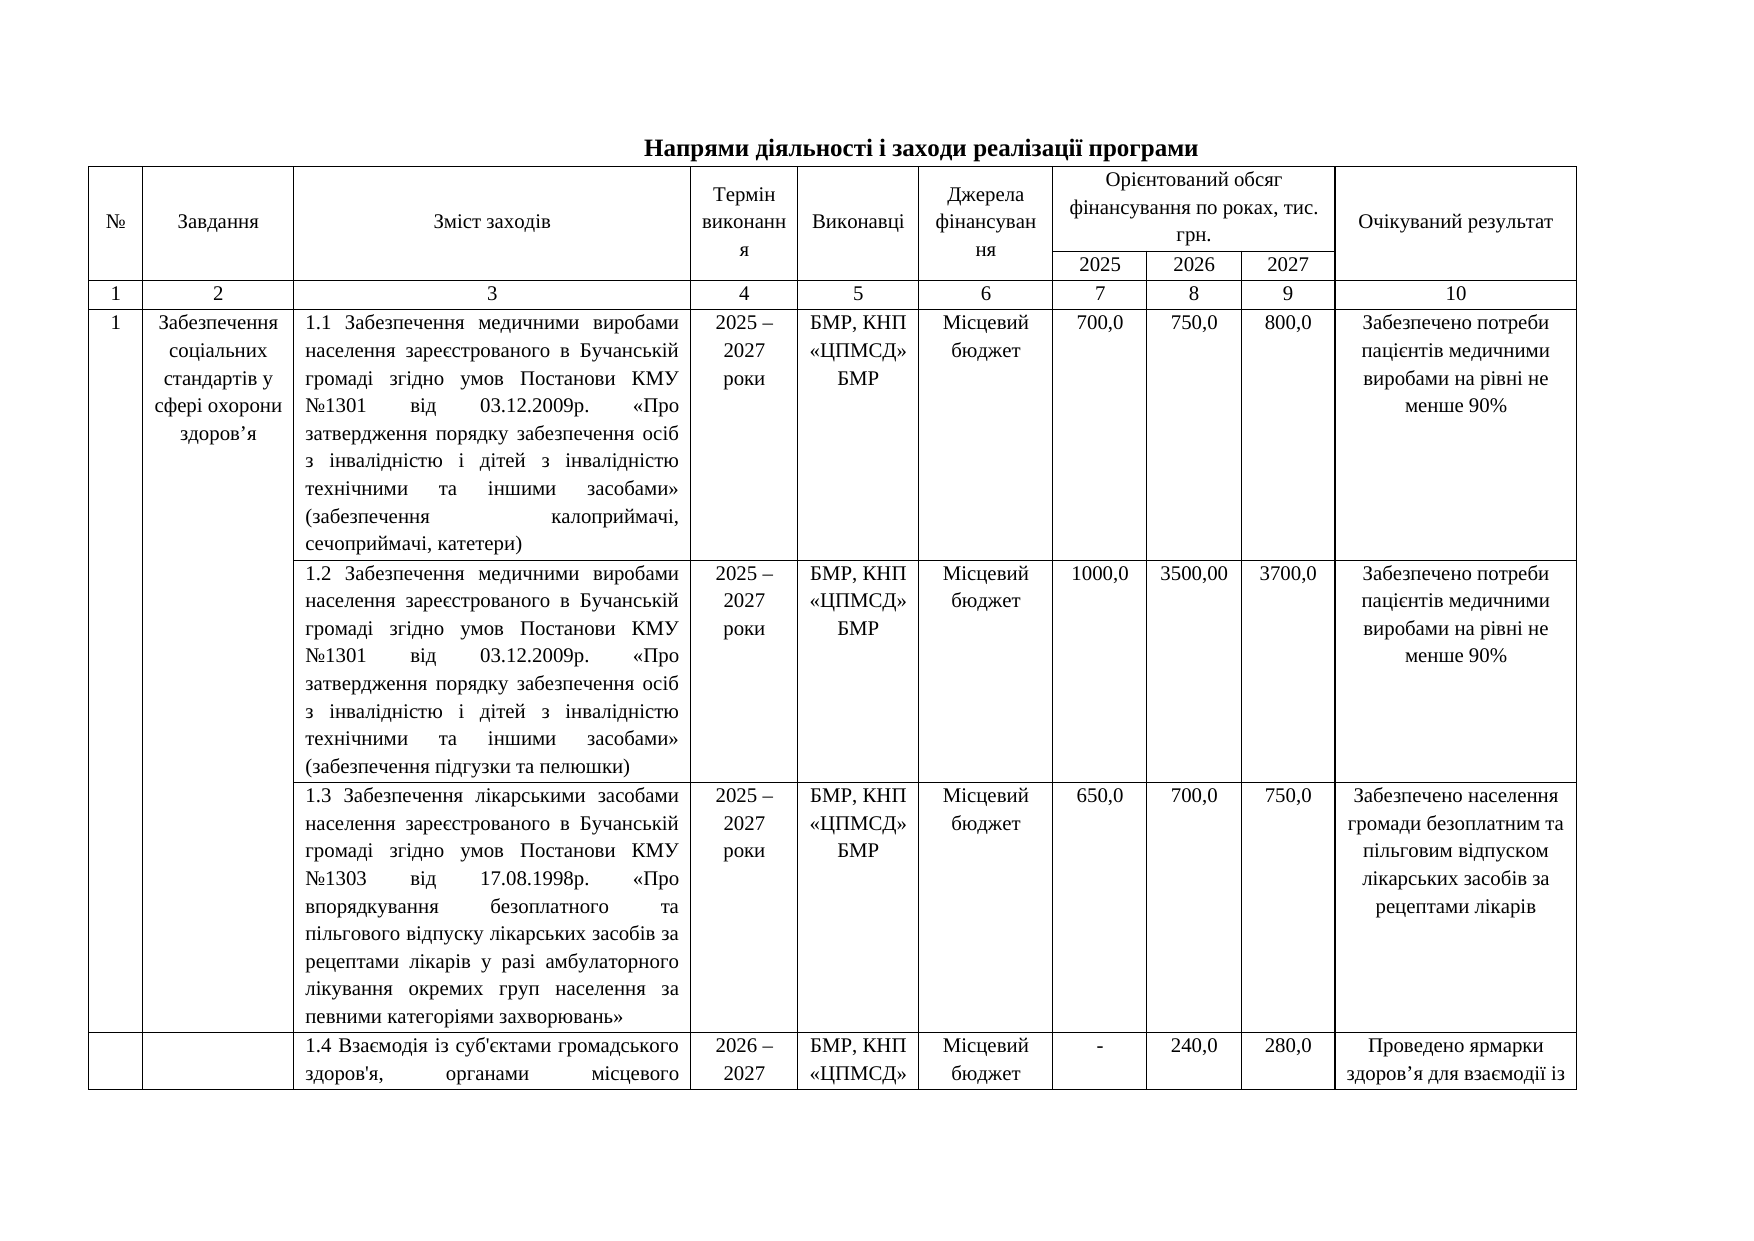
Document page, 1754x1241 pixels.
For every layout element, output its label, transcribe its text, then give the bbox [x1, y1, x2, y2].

text Напрями діяльності і заходи реалізації програми [177, 133, 1665, 162]
table_header Термін виконання [691, 167, 797, 280]
table_cell Забезпечено потреби пацієнтів медичними виробами на рівні не менше 90% [1336, 310, 1576, 559]
table_header № [89, 167, 142, 280]
table_cell 650,0 [1053, 783, 1146, 1032]
table_cell 1 [89, 281, 142, 309]
table_cell 2025 – 2027 роки [691, 310, 797, 559]
table_cell 1.2 Забезпечення медичними виробами населення зареєстрованого в Бучанській громаді згідно умов Постанови КМУ №1301 від 03.12.2009р. «Про затвердження порядку забезпечення осіб з інвалідністю і дітей з інвалідністю технічними та іншими засобами» (забезпечення підгузки та пелюшки) [294, 561, 690, 782]
table_cell 750,0 [1242, 783, 1334, 1032]
table_cell 2025 [1053, 252, 1146, 280]
table_cell БМР, КНП «ЦПМСД» БМР [798, 561, 918, 782]
table_cell 700,0 [1053, 310, 1146, 559]
table_cell 5 [798, 281, 918, 309]
table_cell Місцевий бюджет [919, 310, 1052, 559]
table_header Завдання [143, 167, 293, 280]
table_cell 1.3 Забезпечення лікарськими засобами населення зареєстрованого в Бучанській громаді згідно умов Постанови КМУ №1303 від 17.08.1998р. «Про впорядкування безоплатного та пільгового відпуску лікарських засобів за рецептами лікарів у разі амбулаторного лікування окремих груп населення за певними категоріями захворювань» [294, 783, 690, 1032]
table_cell 2025 – 2027 роки [691, 561, 797, 782]
table_cell 4 [691, 281, 797, 309]
table_cell 280,0 [1242, 1033, 1334, 1089]
table_cell 2027 [1242, 252, 1334, 280]
table_cell 1000,0 [1053, 561, 1146, 782]
table_cell 700,0 [1147, 783, 1241, 1032]
table_cell Забезпечення соціальних стандартів у сфері охорони здоров’я [143, 310, 293, 1032]
table_header Очікуваний результат [1336, 167, 1576, 280]
table_cell 2 [143, 281, 293, 309]
table_cell 2025 – 2027 роки [691, 783, 797, 1032]
table_cell - [1053, 1033, 1146, 1089]
table_header Орієнтований обсяг фінансування по роках, тис. грн. [1053, 167, 1334, 251]
table_cell 1 [89, 310, 142, 1032]
table_cell БМР, КНП «ЦПМСД» БМР [798, 783, 918, 1032]
table_cell 2026 [1147, 252, 1241, 280]
table_cell 3700,0 [1242, 561, 1334, 782]
table_cell 240,0 [1147, 1033, 1241, 1089]
table_header Джерела фінансування [919, 167, 1052, 280]
table_cell 8 [1147, 281, 1241, 309]
table_cell Місцевий бюджет [919, 783, 1052, 1032]
table_cell 3500,00 [1147, 561, 1241, 782]
table_cell Місцевий бюджет [919, 561, 1052, 782]
table_cell Забезпечено населення громади безоплатним та пільговим відпуском лікарських засобів за рецептами лікарів [1336, 783, 1576, 1032]
table_cell 9 [1242, 281, 1334, 309]
table_cell БМР, КНП «ЦПМСД» БМР [798, 310, 918, 559]
table_cell [89, 1033, 142, 1089]
table_header Зміст заходів [294, 167, 690, 280]
table_cell 1.1 Забезпечення медичними виробами населення зареєстрованого в Бучанській громаді згідно умов Постанови КМУ №1301 від 03.12.2009р. «Про затвердження порядку забезпечення осіб з інвалідністю і дітей з інвалідністю технічними та іншими засобами» (забезпечення калоприймачі, сечоприймачі, катетери) [294, 310, 690, 559]
table_cell Забезпечено потреби пацієнтів медичними виробами на рівні не менше 90% [1336, 561, 1576, 782]
table_cell 6 [919, 281, 1052, 309]
table_cell 3 [294, 281, 690, 309]
table_cell 800,0 [1242, 310, 1334, 559]
table_cell [143, 1033, 293, 1089]
table_cell Місцевий бюджет [919, 1033, 1052, 1089]
table_cell 7 [1053, 281, 1146, 309]
table_cell 750,0 [1147, 310, 1241, 559]
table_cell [1336, 1033, 1576, 1089]
table_header Виконавці [798, 167, 918, 280]
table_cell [294, 1033, 690, 1089]
table_cell 10 [1336, 281, 1576, 309]
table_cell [798, 1033, 918, 1089]
table_cell 2026 – 2027 роки [691, 1033, 797, 1089]
